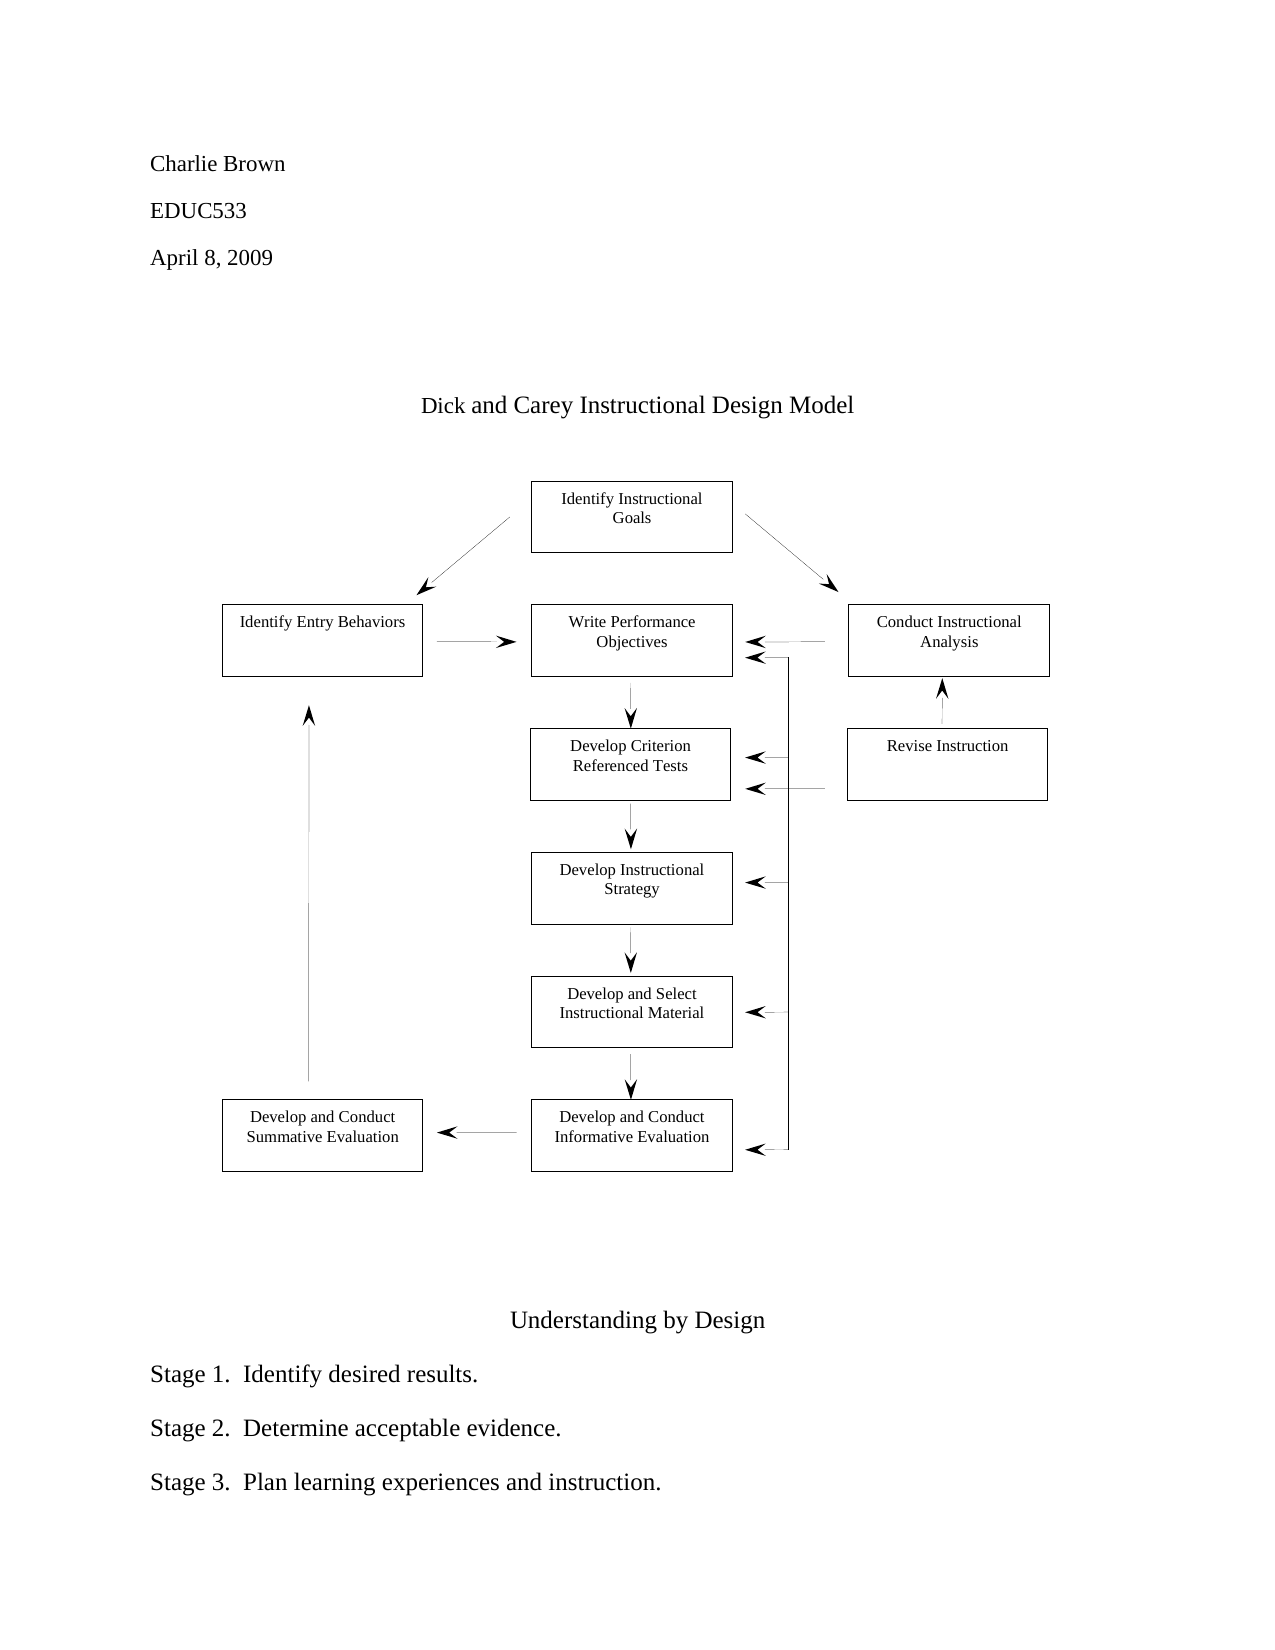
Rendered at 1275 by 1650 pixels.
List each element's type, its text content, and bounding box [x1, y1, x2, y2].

text EDUC533 [150, 197, 1125, 223]
text Charlie Brown [150, 150, 1125, 176]
text Stage 1. Identify desired results. [150, 1359, 1125, 1388]
text Stage 3. Plan learning experiences and instruction. [150, 1467, 1125, 1496]
text Understanding by Design [150, 1305, 1125, 1334]
text Dick and Carey Instructional Design Model [150, 390, 1125, 418]
text Stage 2. Determine acceptable evidence. [150, 1413, 1125, 1442]
text April 8, 2009 [150, 244, 1125, 271]
